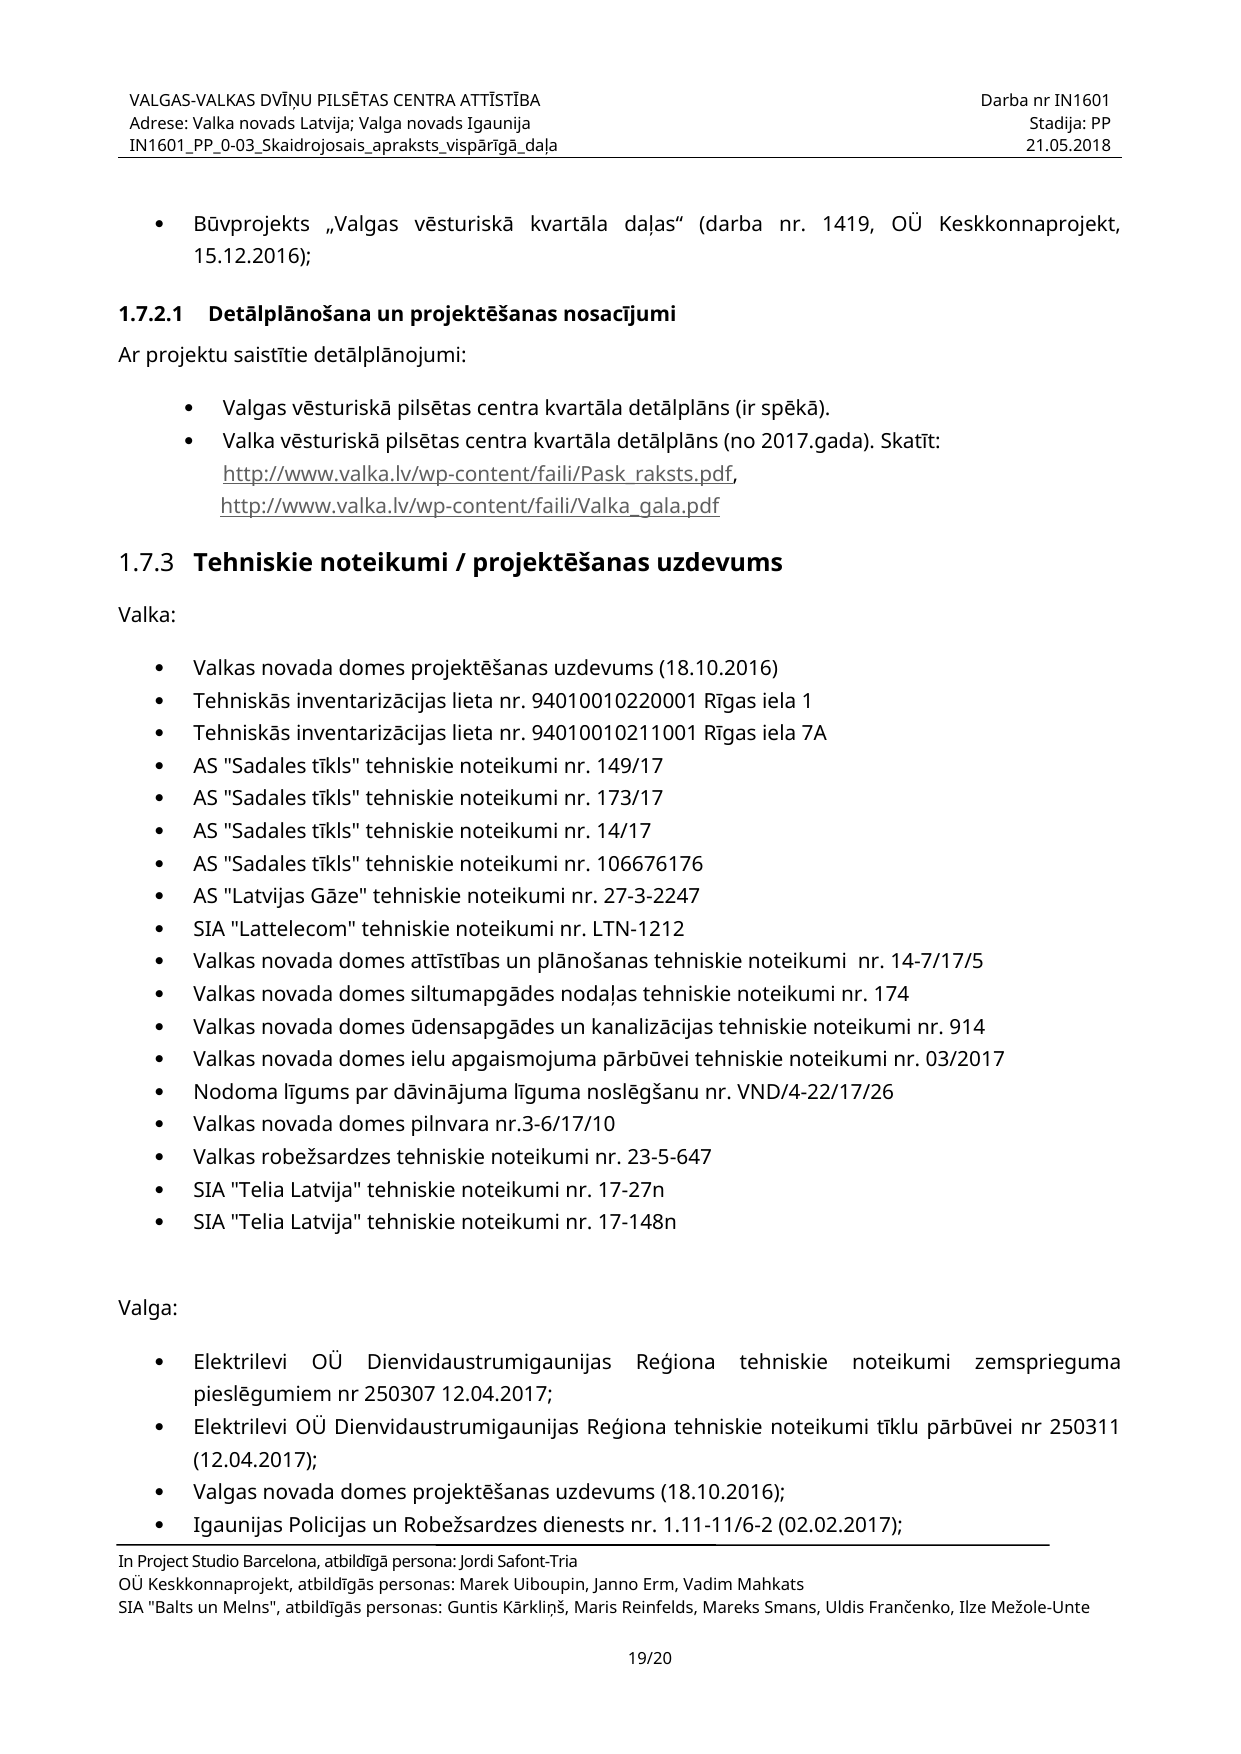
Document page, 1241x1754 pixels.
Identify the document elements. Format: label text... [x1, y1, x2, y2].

list Valkas novada domes ielu apgaismojuma pārbūvei tehniskie noteikumi nr. 03/2017 [156, 1044, 1122, 1073]
text Valgas vēsturiskā pilsētas centra kvartāla detālplāns (ir spēkā). [185, 393, 1122, 422]
list Valkas robežsardzes tehniskie noteikumi nr. 23-5-647 [156, 1142, 1122, 1171]
list Valkas novada domes ūdensapgādes un kanalizācijas tehniskie noteikumi nr. 914 [156, 1012, 1122, 1040]
text Valga: [118, 1293, 1122, 1322]
list AS "Sadales tīkls" tehniskie noteikumi nr. 149/17 [156, 751, 1122, 779]
list AS "Latvijas Gāze" tehniskie noteikumi nr. 27-3-2247 [156, 881, 1122, 910]
list Valkas novada domes projektēšanas uzdevums (18.10.2016) [156, 653, 1122, 682]
list AS "Sadales tīkls" tehniskie noteikumi nr. 173/17 [156, 783, 1122, 812]
list AS "Sadales tīkls" tehniskie noteikumi nr. 14/17 [156, 816, 1122, 844]
list Nodoma līgums par dāvinājuma līguma noslēgšanu nr. VND/4-22/17/26 [156, 1077, 1122, 1105]
subtitle Detālplānošana un projektēšanas nosacījumi [118, 299, 1122, 328]
text Valka vēsturiskā pilsētas centra kvartāla detālplāns (no 2017.gada). Skatīt: http://www.valka.lv/wp-content/faili/Pask_raksts.pdf, [185, 426, 1122, 487]
list Elektrilevi OÜ Dienvidaustrumigaunijas Reģiona tehniskie noteikumi tīklu pārbūvei nr 250311 (12.04.2017); [156, 1412, 1122, 1473]
list SIA "Telia Latvija" tehniskie noteikumi nr. 17-148n [156, 1207, 1122, 1236]
list Elektrilevi OÜ Dienvidaustrumigaunijas Reģiona tehniskie noteikumi zemsprieguma pieslēgumiem nr 250307 12.04.2017; [156, 1347, 1122, 1408]
list AS "Sadales tīkls" tehniskie noteikumi nr. 106676176 [156, 849, 1122, 877]
text Valka: [118, 600, 1122, 628]
text Ar projektu saistītie detālplānojumi: [118, 340, 1122, 368]
list Valkas novada domes attīstības un plānošanas tehniskie noteikumi nr. 14-7/17/5 [156, 947, 1122, 975]
list http://www.valka.lv/wp-content/faili/Valka_gala.pdf [193, 491, 1122, 520]
subtitle Tehniskie noteikumi / projektēšanas uzdevums [118, 545, 1122, 579]
list Tehniskās inventarizācijas lieta nr. 94010010220001 Rīgas iela 1 [156, 686, 1122, 714]
list Valkas novada domes siltumapgādes nodaļas tehniskie noteikumi nr. 174 [156, 979, 1122, 1008]
list Tehniskās inventarizācijas lieta nr. 94010010211001 Rīgas iela 7A [156, 718, 1122, 747]
list SIA "Telia Latvija" tehniskie noteikumi nr. 17-27n [156, 1175, 1122, 1203]
list Valgas novada domes projektēšanas uzdevums (18.10.2016); [156, 1477, 1122, 1506]
list Būvprojekts „Valgas vēsturiskā kvartāla daļas“ (darba nr. 1419, OÜ Keskkonnaprojekt, 15.12.2016); [156, 209, 1122, 270]
list Valkas novada domes pilnvara nr.3-6/17/10 [156, 1109, 1122, 1138]
list SIA "Lattelecom" tehniskie noteikumi nr. LTN-1212 [156, 914, 1122, 942]
list Igaunijas Policijas un Robežsardzes dienests nr. 1.11-11/6-2 (02.02.2017); [156, 1510, 1122, 1538]
